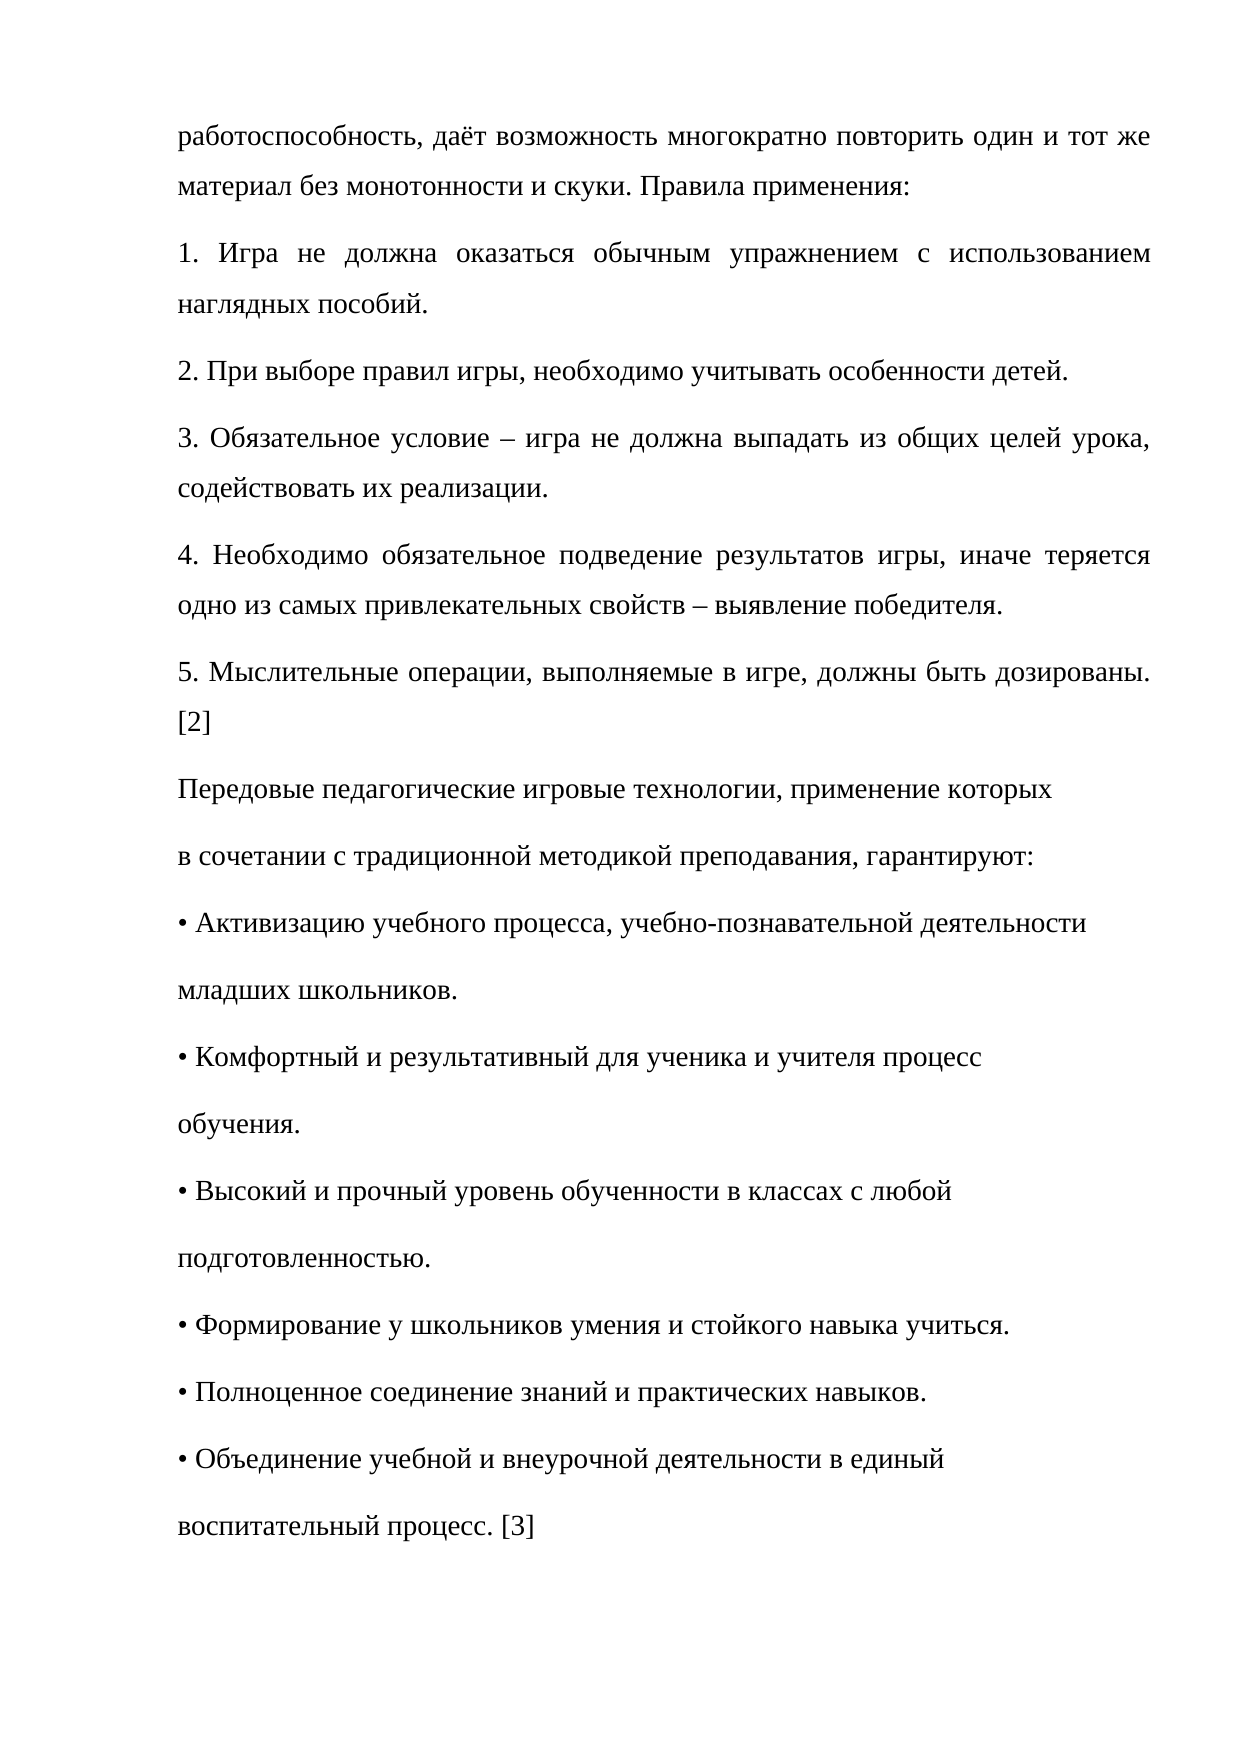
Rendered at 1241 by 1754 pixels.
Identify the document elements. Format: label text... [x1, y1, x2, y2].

text • Формирование у школьников умения и стойкого навыка учиться. [177, 1307, 1152, 1341]
text обучения. [177, 1106, 1152, 1140]
text подготовленностью. [177, 1240, 1152, 1274]
text • Высокий и прочный уровень обученности в классах с любой [177, 1173, 1152, 1207]
text воспитательный процесс. [3] [177, 1508, 1152, 1542]
text Передовые педагогические игровые технологии, применение которых [177, 772, 1152, 805]
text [177, 118, 1152, 202]
text 5. Мыслительные операции, выполняемые в игре, должны быть дозированы. [2] [177, 654, 1152, 738]
text • Полноценное соединение знаний и практических навыков. [177, 1374, 1152, 1408]
text в сочетании с традиционной методикой преподавания, гарантируют: [177, 838, 1152, 872]
text • Объединение учебной и внеурочной деятельности в единый [177, 1441, 1152, 1475]
text • Комфортный и результативный для ученика и учителя процесс [177, 1039, 1152, 1073]
text младших школьников. [177, 972, 1152, 1006]
text • Активизацию учебного процесса, учебно-познавательной деятельности [177, 906, 1152, 939]
text 4. Необходимо обязательное подведение результатов игры, иначе теряется одно из самых привлекательных свойств – выявление победителя. [177, 537, 1152, 621]
text 1. Игра не должна оказаться обычным упражнением с использованием наглядных пособий. [177, 235, 1152, 319]
text 3. Обязательное условие – игра не должна выпадать из общих целей урока, содействовать их реализации. [177, 420, 1152, 503]
text 2. При выборе правил игры, необходимо учитывать особенности детей. [177, 353, 1152, 386]
